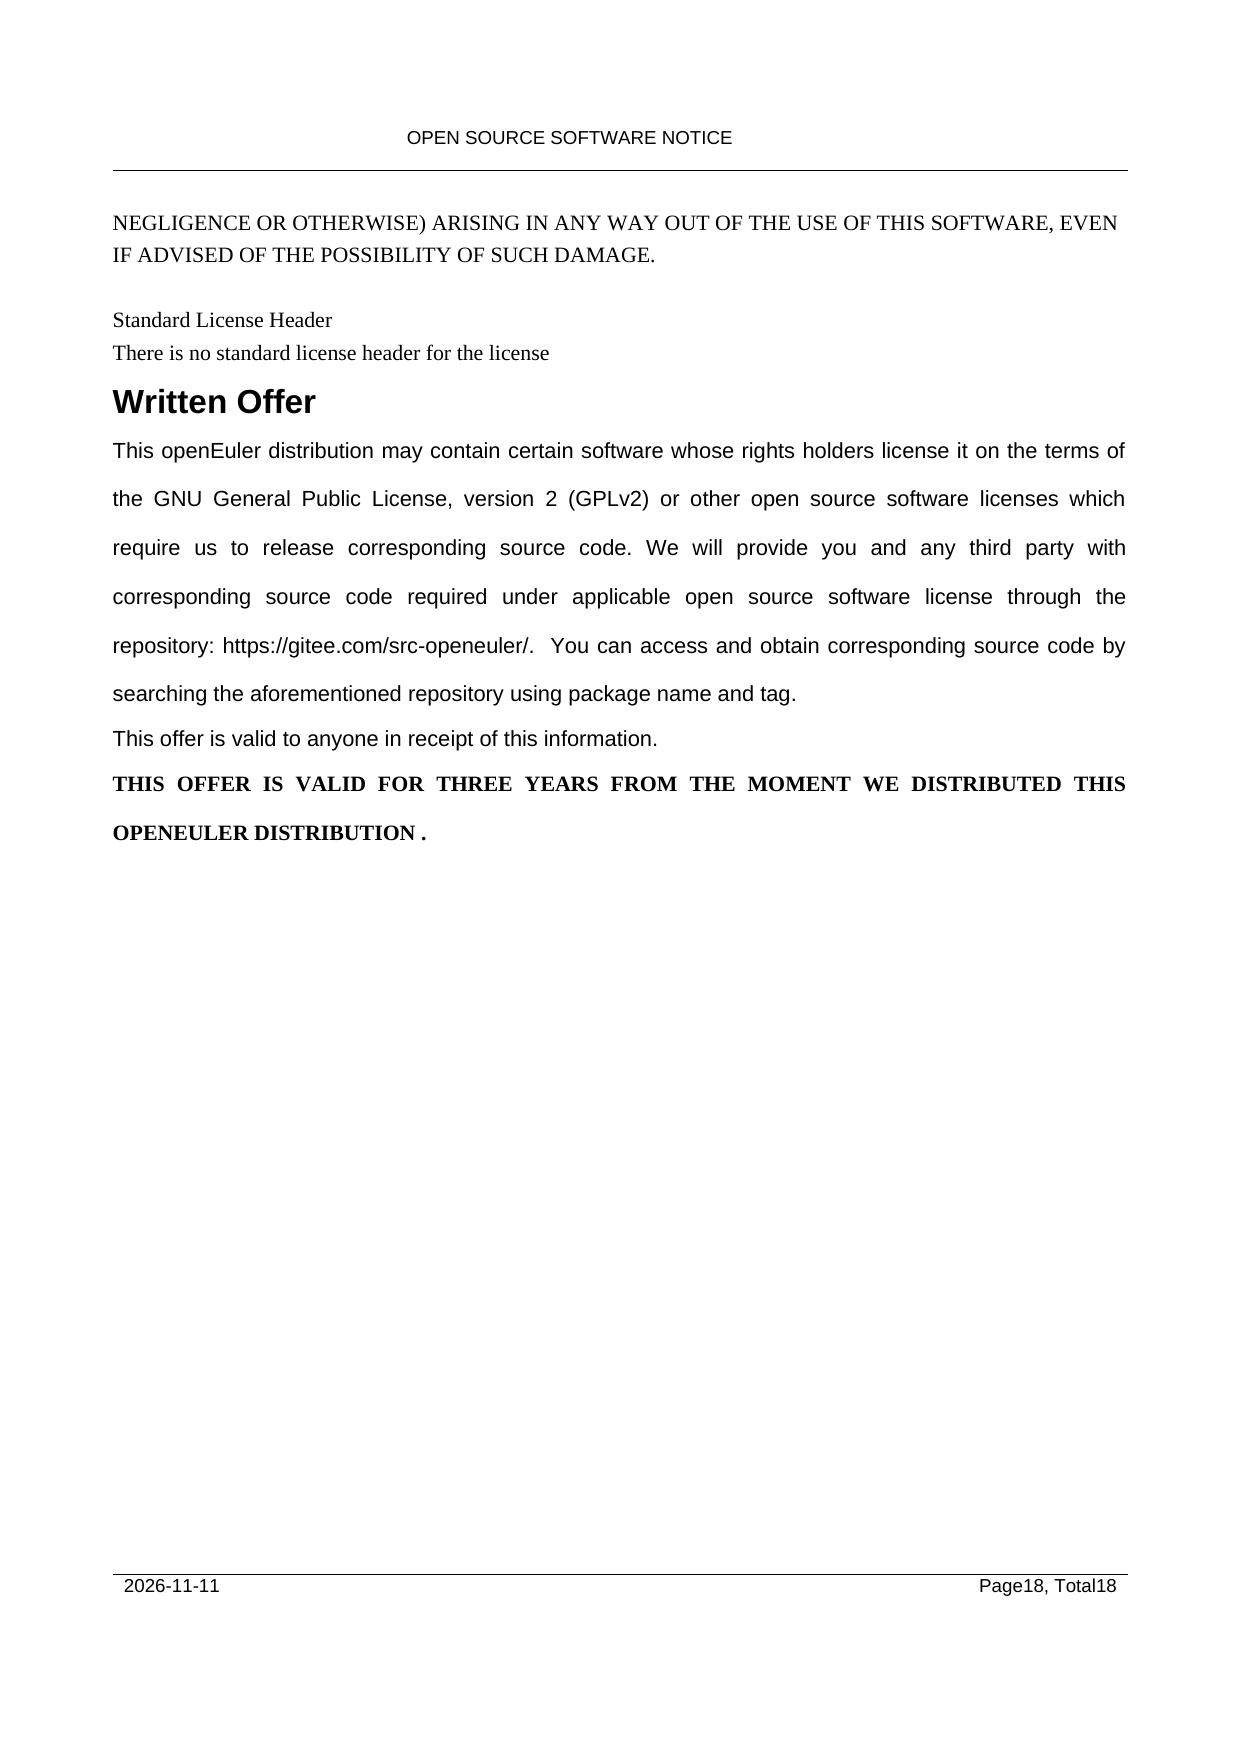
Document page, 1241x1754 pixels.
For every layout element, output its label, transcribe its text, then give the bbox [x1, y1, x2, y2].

text This openEuler distribution may contain certain software whose rights holders license it on the terms of the GNU General Public License, version 2 (GPLv2) or other open source software licenses which require us to release corresponding source code. We will provide you and any third party with corresponding source code required under applicable open source software license through the repository: https://gitee.com/src-openeuler/. You can access and obtain corresponding source code by searching the aforementioned repository using package name and tag. [112, 434, 1128, 710]
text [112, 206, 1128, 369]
text THIS OFFER IS VALID FOR THREE YEARS FROM THE MOMENT WE DISTRIBUTED THIS OPENEULER DISTRIBUTION . [112, 768, 1128, 849]
text Written Offer [112, 369, 1128, 434]
text This offer is valid to anyone in receipt of this information. [112, 723, 1128, 755]
